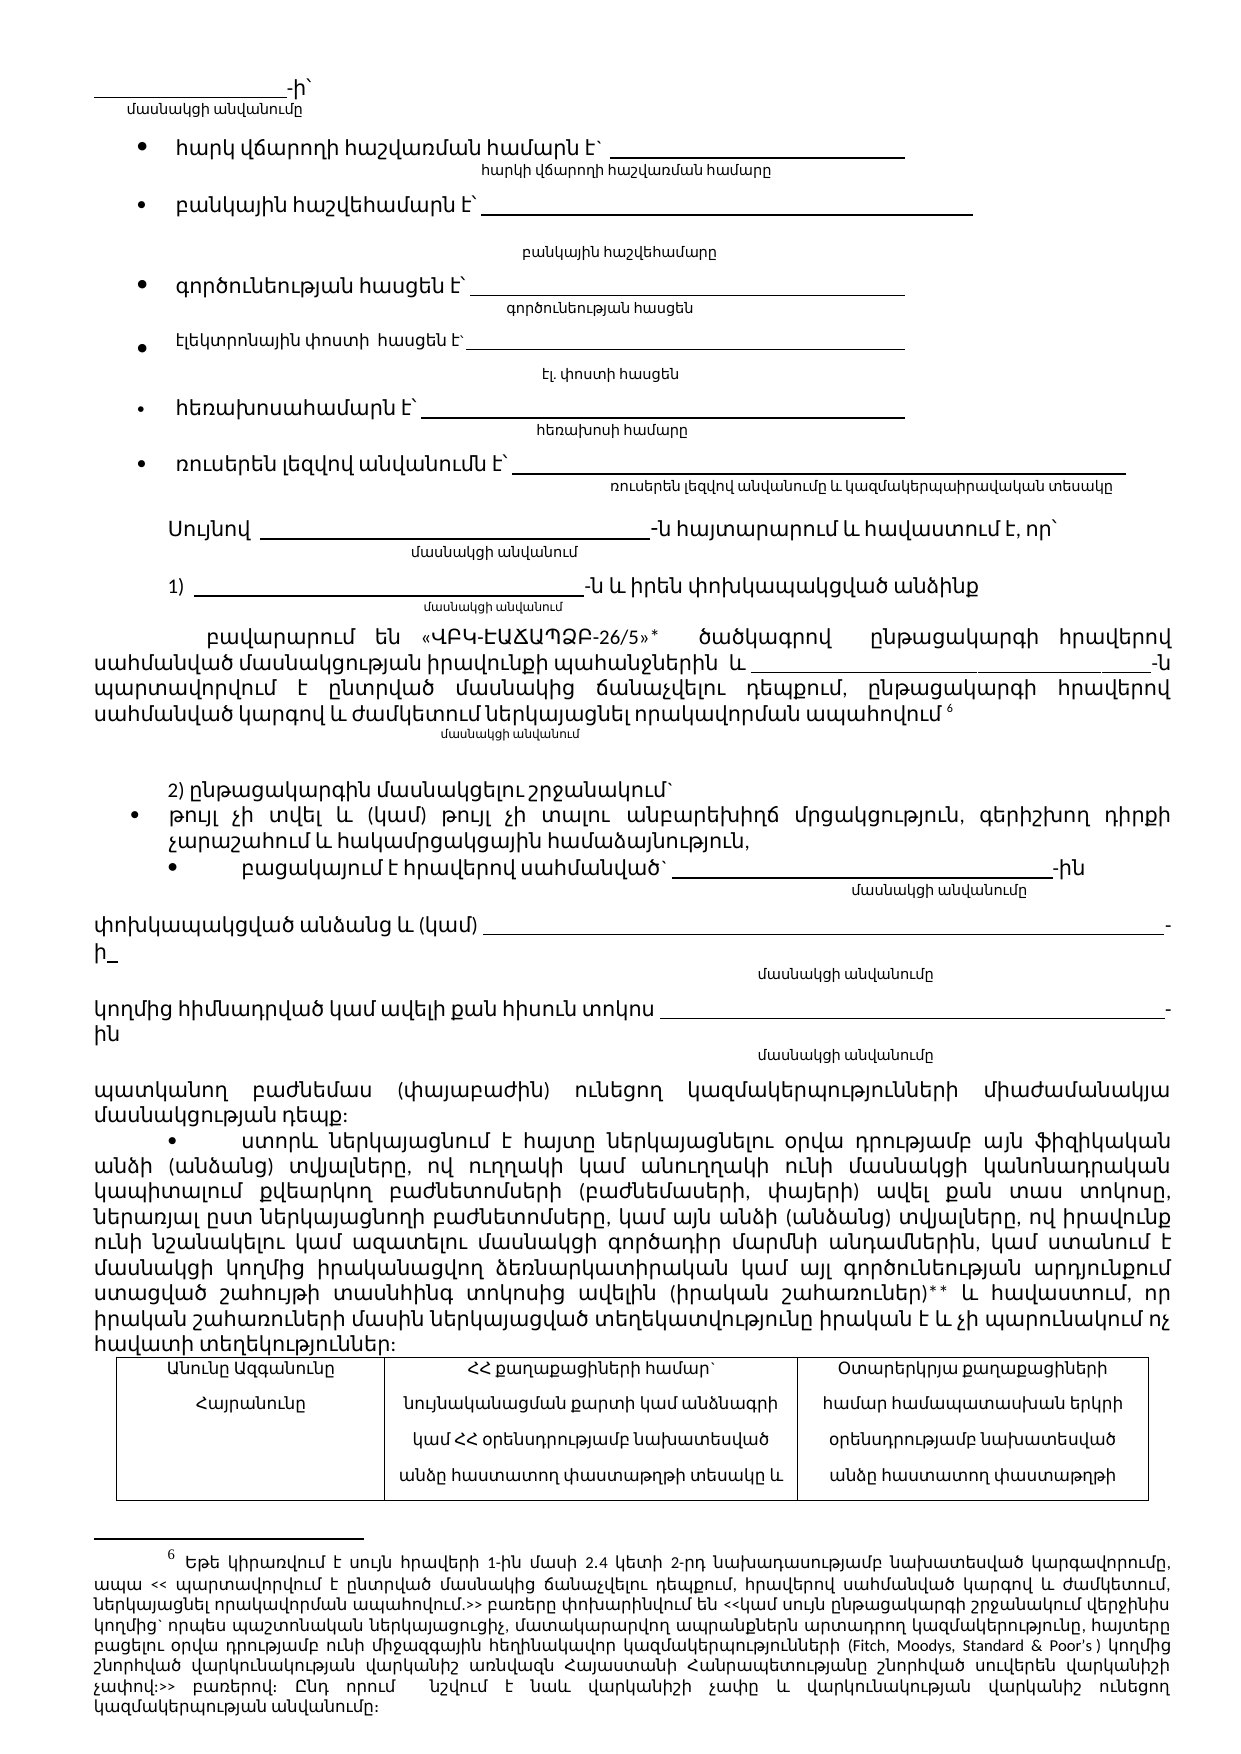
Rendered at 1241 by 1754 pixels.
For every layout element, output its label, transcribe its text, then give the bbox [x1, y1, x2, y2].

list ստորև ներկայացնում է հայտը ներկայացնելու օրվա դրությամբ այն ֆիզիկական անձի (անձանց) տվյալները, ով ուղղակի կամ անուղղակի ունի մասնակցի կանոնադրական կապիտալում քվեարկող բաժնետոմսերի (բաժնեմասերի, փայերի) ավել քան տաս տոկոսը, ներառյալ ըստ ներկայացնողի բաժնետոմսերը, կամ այն անձի (անձանց) տվյալները, ով իրավունք ունի նշանակելու կամ ազատելու մասնակցի գործադիր մարմնի անդամներին, կամ ստանում է մասնակցի կողմից իրականացվող ձեռնարկատիրական կամ այլ գործունեության արդյունքում ստացված շահույթի տասնհինգ տոկոսից ավելին (իրական շահառուներ)** և հավաստում, որ իրական շահառուների մասին ներկայացված տեղեկատվությունը իրական է և չի պարունակում ոչ հավատի տեղեկություններ: [94, 1128, 1171, 1357]
text էլ. փոստի հասցեն [94, 365, 1171, 396]
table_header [385, 1358, 797, 1500]
list թույլ չի տվել և (կամ) թույլ չի տալու անբարեխիղճ մրցակցություն, գերիշխող դիրքի չարաշահում և հակամրցակցային համաձայնություն, [131, 802, 1171, 853]
text մասնակցի անվանում [94, 543, 1171, 574]
text մասնակցի անվանում [94, 599, 1171, 624]
text մասնակցի անվանումը [94, 1047, 1171, 1077]
text մասնակցի անվանումը [94, 100, 1171, 131]
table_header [798, 1358, 1148, 1500]
text գործունեության հասցեն [94, 299, 1171, 329]
text ռուսերեն լեզվով անվանումը և կազմակերպաիրավական տեսակը [536, 477, 1171, 507]
list բացակայում է հրավերով սահմանված` -ին [94, 853, 1171, 881]
list էլեկտրոնային փոստի հասցեն է՝ [138, 329, 1171, 365]
list հարկ վճարողի հաշվառման համարն է` [138, 131, 1171, 161]
text պատկանող բաժնեմաս (փայաբաժին) ունեցող կազմակերպությունների միաժամանակյա մասնակցության դեպք: [94, 1077, 1171, 1128]
text բանկային հաշվեհամարը [94, 243, 1171, 273]
text 1) -ն և իրեն փոխկապակցված անձինք [94, 574, 1171, 599]
text բավարարում են «ՎԲԿ-ԷԱՃԱՊՁԲ-26/5»* ծածկագրով ընթացակարգի հրավերով սահմանված մասնակցության իրավունքի պահանջներին և -ն պարտավորվում է ընտրված մասնակից ճանաչվելու դեպքում, ընթացակարգի հրավերով սահմանված կարգով և ժամկետում ներկայացնել որակավորման ապահովում [94, 624, 1171, 726]
text կողմից հիմնադրված կամ ավելի քան հիսուն տոկոս -ին [94, 996, 1171, 1047]
list բանկային հաշվեհամարն է՝ [138, 192, 1171, 243]
text -ի՝ [94, 75, 1171, 100]
text փոխկապակցված անձանց և (կամ) -ի [94, 912, 1171, 965]
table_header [117, 1358, 384, 1500]
list գործունեության հասցեն է՝ [138, 273, 1171, 299]
list հեռախոսահամարն է՝ [138, 396, 1171, 421]
list ռուսերեն լեզվով անվանումն է՝ [138, 452, 1171, 477]
text մասնակցի անվանումը [94, 881, 1171, 912]
text Սույնով -ն հայտարարում և հավաստում է, որ՝ [94, 513, 1171, 543]
text 2) ընթացակարգին մասնակցելու շրջանակում` [94, 777, 1171, 802]
text հեռախոսի համարը [462, 421, 1171, 452]
text մասնակցի անվանում [94, 726, 1171, 752]
text մասնակցի անվանումը [94, 965, 1171, 996]
text հարկի վճարողի հաշվառման համարը [94, 161, 1171, 192]
